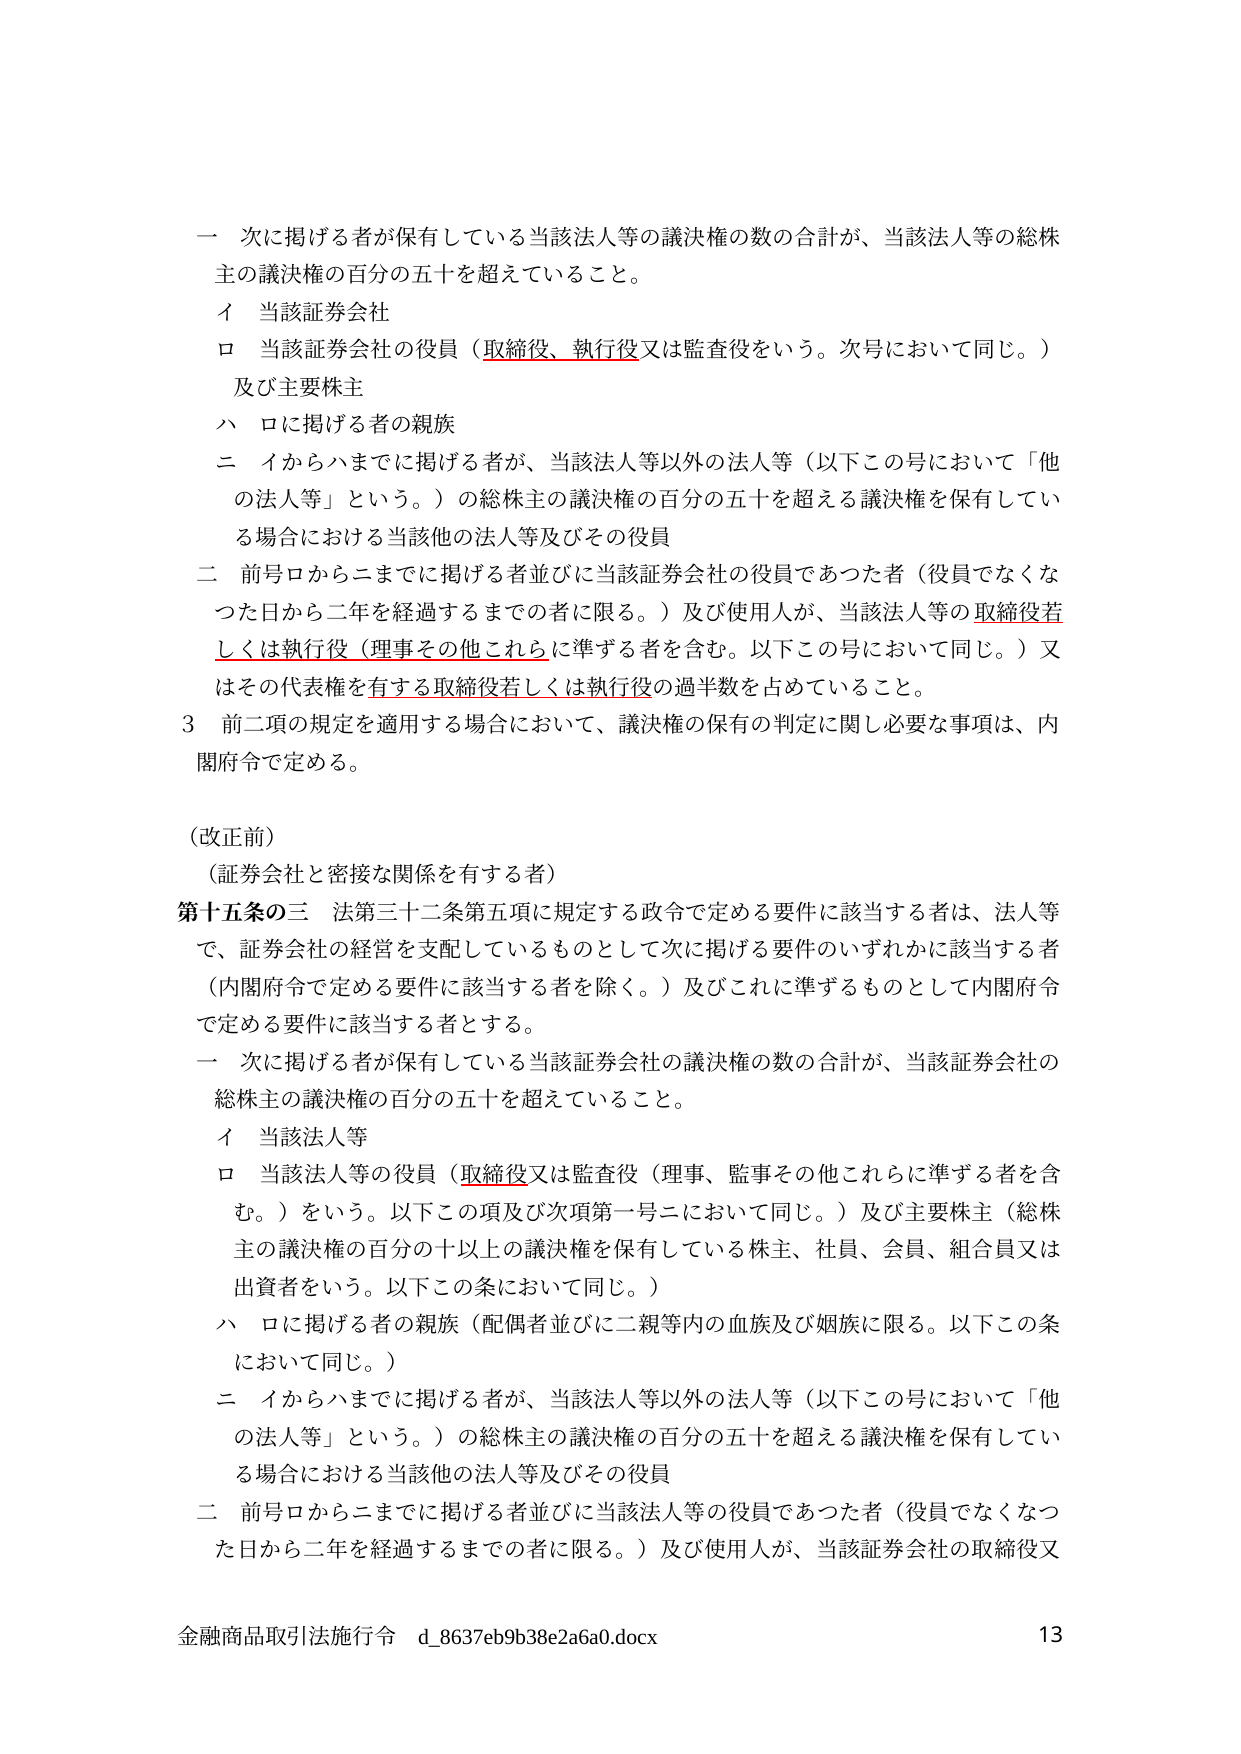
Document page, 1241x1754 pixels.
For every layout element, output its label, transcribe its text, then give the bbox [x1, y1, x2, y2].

text ロ 当該法人等の役員（取締役又は監査役（理事、監事その他これらに準ずる者を含む。）をいう。以下この項及び次項第一号ニにおいて同じ。）及び主要株主（総株主の議決権の百分の十以上の議決権を保有している株主、社員、会員、組合員又は出資者をいう。以下この条において同じ。） [215, 1154, 1063, 1304]
text 一 次に掲げる者が保有している当該証券会社の議決権の数の合計が、当該証券会社の総株主の議決権の百分の五十を超えていること。 [196, 1042, 1063, 1117]
text ロ 当該証券会社の役員（取締役、執行役又は監査役をいう。次号において同じ。）及び主要株主 [215, 329, 1063, 404]
text ニ イからハまでに掲げる者が、当該法人等以外の法人等（以下この号において「他の法人等」という。）の総株主の議決権の百分の五十を超える議決権を保有している場合における当該他の法人等及びその役員 [215, 1379, 1063, 1492]
text ハ ロに掲げる者の親族（配偶者並びに二親等内の血族及び姻族に限る。以下この条において同じ。） [215, 1304, 1063, 1379]
text イ 当該法人等 [215, 1117, 1063, 1154]
text 二 前号ロからニまでに掲げる者並びに当該証券会社の役員であつた者（役員でなくなつた日から二年を経過するまでの者に限る。）及び使用人が、当該法人等の取締役若しくは執行役（理事その他これらに準ずる者を含む。以下この号において同じ。）又はその代表権を有する取締役若しくは執行役の過半数を占めていること。 [196, 554, 1063, 704]
text イ 当該証券会社 [215, 292, 1063, 329]
text ハ ロに掲げる者の親族 [215, 404, 1063, 442]
text 一 次に掲げる者が保有している当該法人等の議決権の数の合計が、当該法人等の総株主の議決権の百分の五十を超えていること。 [196, 217, 1063, 292]
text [196, 1492, 1063, 1567]
text ニ イからハまでに掲げる者が、当該法人等以外の法人等（以下この号において「他の法人等」という。）の総株主の議決権の百分の五十を超える議決権を保有している場合における当該他の法人等及びその役員 [215, 442, 1063, 554]
text 第十五条の三 法第三十二条第五項に規定する政令で定める要件に該当する者は、法人等で、証券会社の経営を支配しているものとして次に掲げる要件のいずれかに該当する者（内閣府令で定める要件に該当する者を除く。）及びこれに準ずるものとして内閣府令で定める要件に該当する者とする。 [177, 892, 1063, 1042]
text （証券会社と密接な関係を有する者） [196, 854, 1063, 892]
text ３ 前二項の規定を適用する場合において、議決権の保有の判定に関し必要な事項は、内閣府令で定める。 [177, 704, 1063, 779]
text （改正前） [177, 817, 1063, 854]
